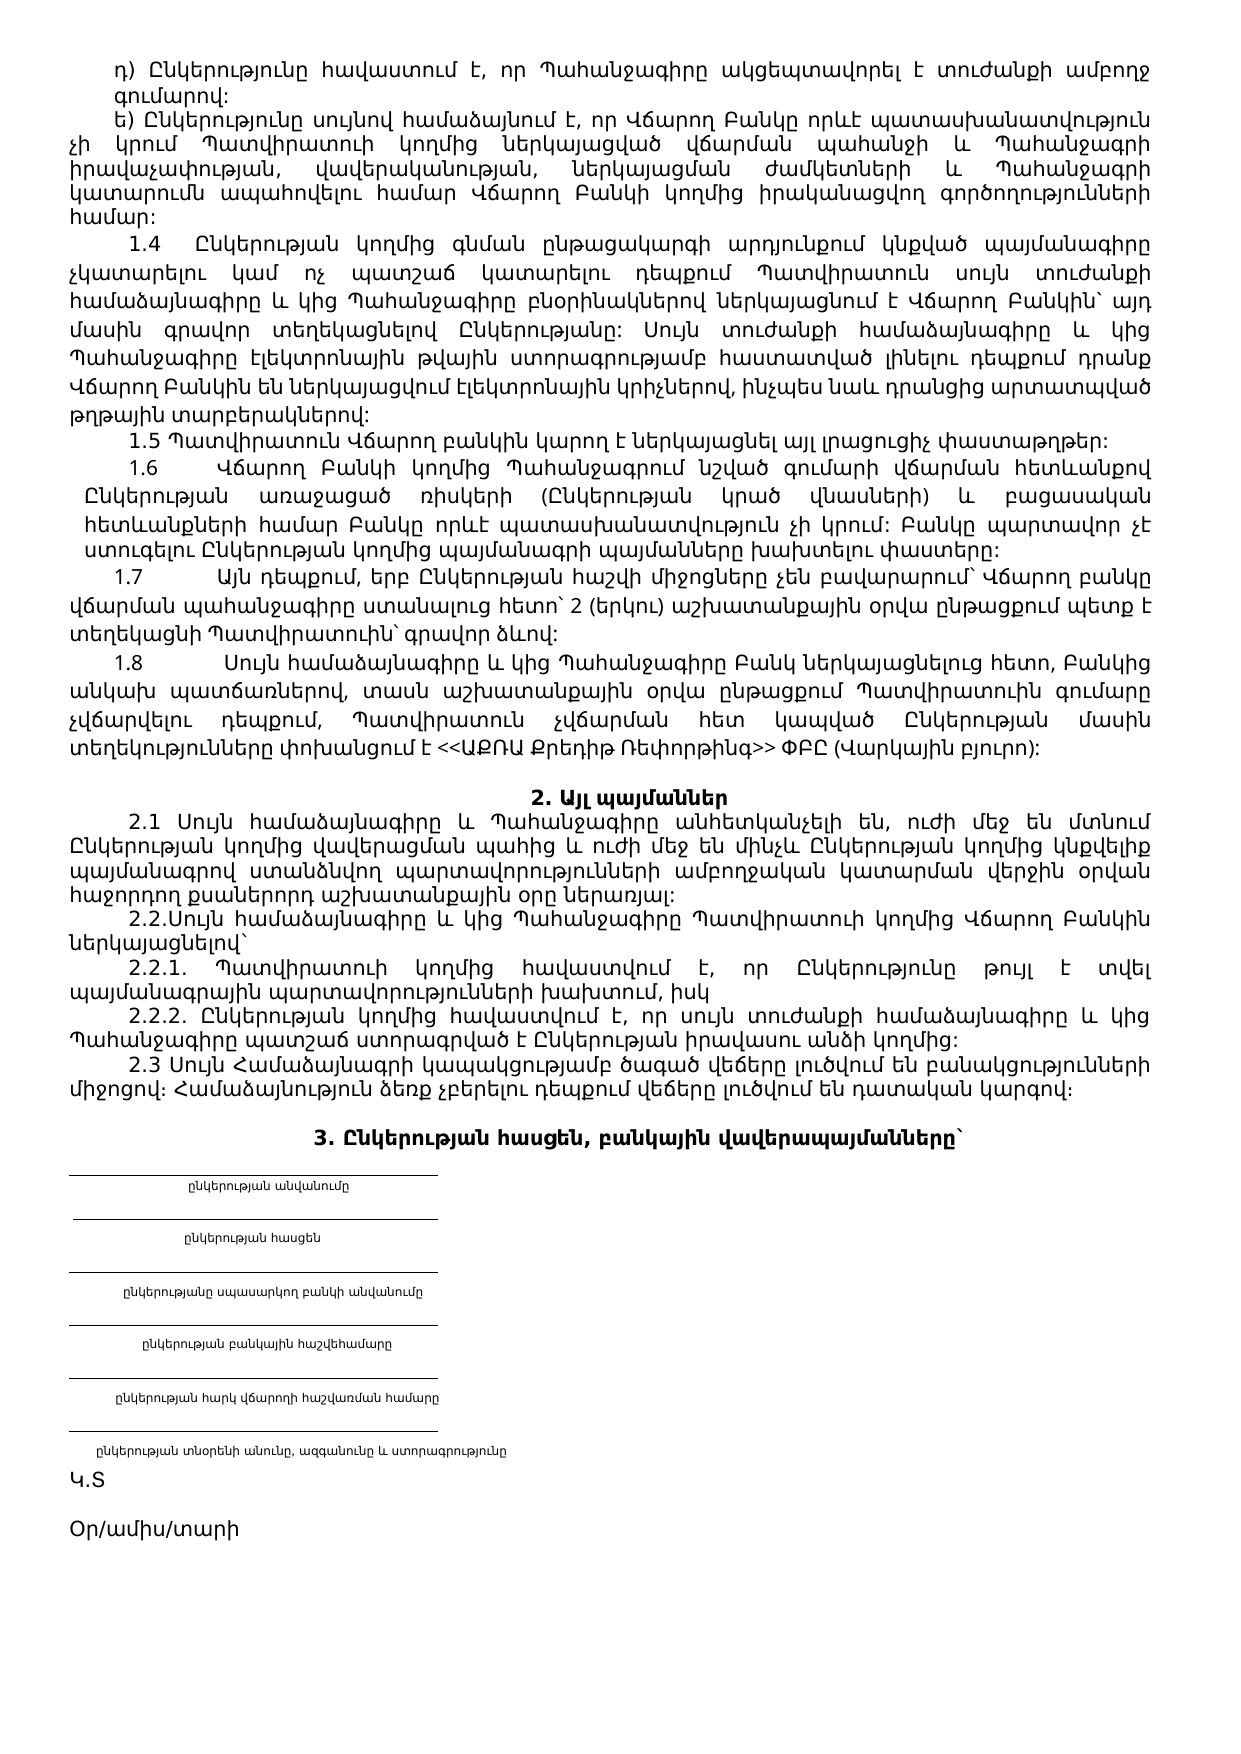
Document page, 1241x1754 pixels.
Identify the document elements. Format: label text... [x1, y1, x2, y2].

text 3. Ընկերության հասցեն, բանկային վավերապայմանները` [69, 1126, 1152, 1150]
text 2.2.2. Ընկերության կողմից հավաստվում է, որ սույն տուժանքի համաձայնագիրը և կից Պահանջագիրը պատշաճ ստորագրված է Ընկերության իրավասու անձի կողմից: [69, 1004, 1152, 1053]
text ընկերության հասցեն [69, 1232, 1152, 1256]
text Կ.Տ [69, 1468, 1152, 1492]
text 2.2.1. Պատվիրատուի կողմից հավաստվում է, որ Ընկերությունը թույլ է տվել պայմանագրային պարտավորությունների խախտում, իսկ [69, 956, 1152, 1004]
text 2․ Այլ պայմաններ [107, 786, 1152, 810]
text ընկերության հարկ վճարողի հաշվառման համարը [69, 1391, 1152, 1415]
list Վճարող Բանկի կողմից Պահանջագրում նշված գումարի վճարման հետևանքով Ընկերության առաջացած ռիսկերի (Ընկերության կրած վնասների) և բացասական հետևանքների համար Բանկը որևէ պատասխանատվություն չի կրում: Բանկը պարտավոր չէ ստուգելու Ընկերության կողմից պայմանագրի պայմանները խախտելու փաստերը: [84, 453, 1152, 562]
text դ) Ընկերությունը հավաստում է, որ Պահանջագիրը ակցեպտավորել է տուժանքի ամբողջ գումարով: [113, 56, 1152, 108]
text 2.1 Սույն համաձայնագիրը և Պահանջագիրը անհետկանչելի են, ուժի մեջ են մտնում Ընկերության կողմից վավերացման պահից և ուժի մեջ են մինչև Ընկերության կողմից կնքվելիք պայմանագրով ստանձնվող պարտավորությունների ամբողջական կատարման վերջին օրվան հաջորդող քսաներորդ աշխատանքային օրը ներառյալ: [69, 810, 1152, 907]
text ընկերության տնօրենի անունը, ազգանունը և ստորագրությունը [69, 1444, 1152, 1468]
text 1.4 Ընկերության կողմից գնման ընթացակարգի արդյունքում կնքված պայմանագիրը չկատարելու կամ ոչ պատշաճ կատարելու դեպքում Պատվիրատուն սույն տուժանքի համաձայնագիրը և կից Պահանջագիրը բնօրինակներով ներկայացնում է Վճարող Բանկին` այդ մասին գրավոր տեղեկացնելով Ընկերությանը: Սույն տուժանքի համաձայնագիրը և կից Պահանջագիրը էլեկտրոնային թվային ստորագրությամբ հաստատված լինելու դեպքում դրանք Վճարող Բանկին են ներկայացվում էլեկտրոնային կրիչներով, ինչպես նաև դրանցից արտատպված թղթային տարբերակներով: [69, 229, 1152, 429]
text ընկերության անվանումը [69, 1179, 1152, 1203]
list Սույն համաձայնագիրը և կից Պահանջագիրը Բանկ ներկայացնելուց հետո, Բանկից անկախ պատճառներով, տասն աշխատանքային օրվա ընթացքում Պատվիրատուին գումարը չվճարվելու դեպքում, Պատվիրատուն չվճարման հետ կապված Ընկերության մասին տեղեկությունները փոխանցում է <<ԱՔՌԱ Քրեդիթ Ռեփորթինգ>> ՓԲԸ (Վարկային բյուրո): [69, 648, 1152, 762]
list Այն դեպքում, երբ Ընկերության հաշվի միջոցները չեն բավարարում՝ Վճարող բանկը վճարման պահանջագիրը ստանալուց հետո՝ 2 (երկու) աշխատանքային օրվա ընթացքում պետք է տեղեկացնի Պատվիրատուին՝ գրավոր ձևով: [69, 562, 1152, 648]
text Օր/ամիս/տարի [69, 1517, 1152, 1541]
text ընկերությանը սպասարկող բանկի անվանումը [69, 1285, 1152, 1309]
text ե) Ընկերությունը սույնով համաձայնում է, որ Վճարող Բանկը որևէ պատասխանատվություն չի կրում Պատվիրատուի կողմից ներկայացված վճարման պահանջի և Պահանջագրի իրավաչափության, վավերականության, ներկայացման ժամկետների և Պահանջագրի կատարումն ապահովելու համար Վճարող Բանկի կողմից իրականացվող գործողությունների համար: [69, 108, 1152, 229]
text ընկերության բանկային հաշվեհամարը [69, 1338, 1152, 1362]
text 2.2.Սույն համաձայնագիրը և կից Պահանջագիրը Պատվիրատուի կողմից Վճարող Բանկին ներկայացնելով` [69, 907, 1152, 956]
text 2.3 Սույն Համաձայնագրի կապակցությամբ ծագած վեճերը լուծվում են բանակցությունների միջոցով։ Համաձայնություն ձեռք չբերելու դեպքում վեճերը լուծվում են դատական կարգով։ [69, 1053, 1152, 1101]
text 1.5 Պատվիրատուն Վճարող բանկին կարող է ներկայացնել այլ լրացուցիչ փաստաթղթեր: [128, 429, 1152, 453]
